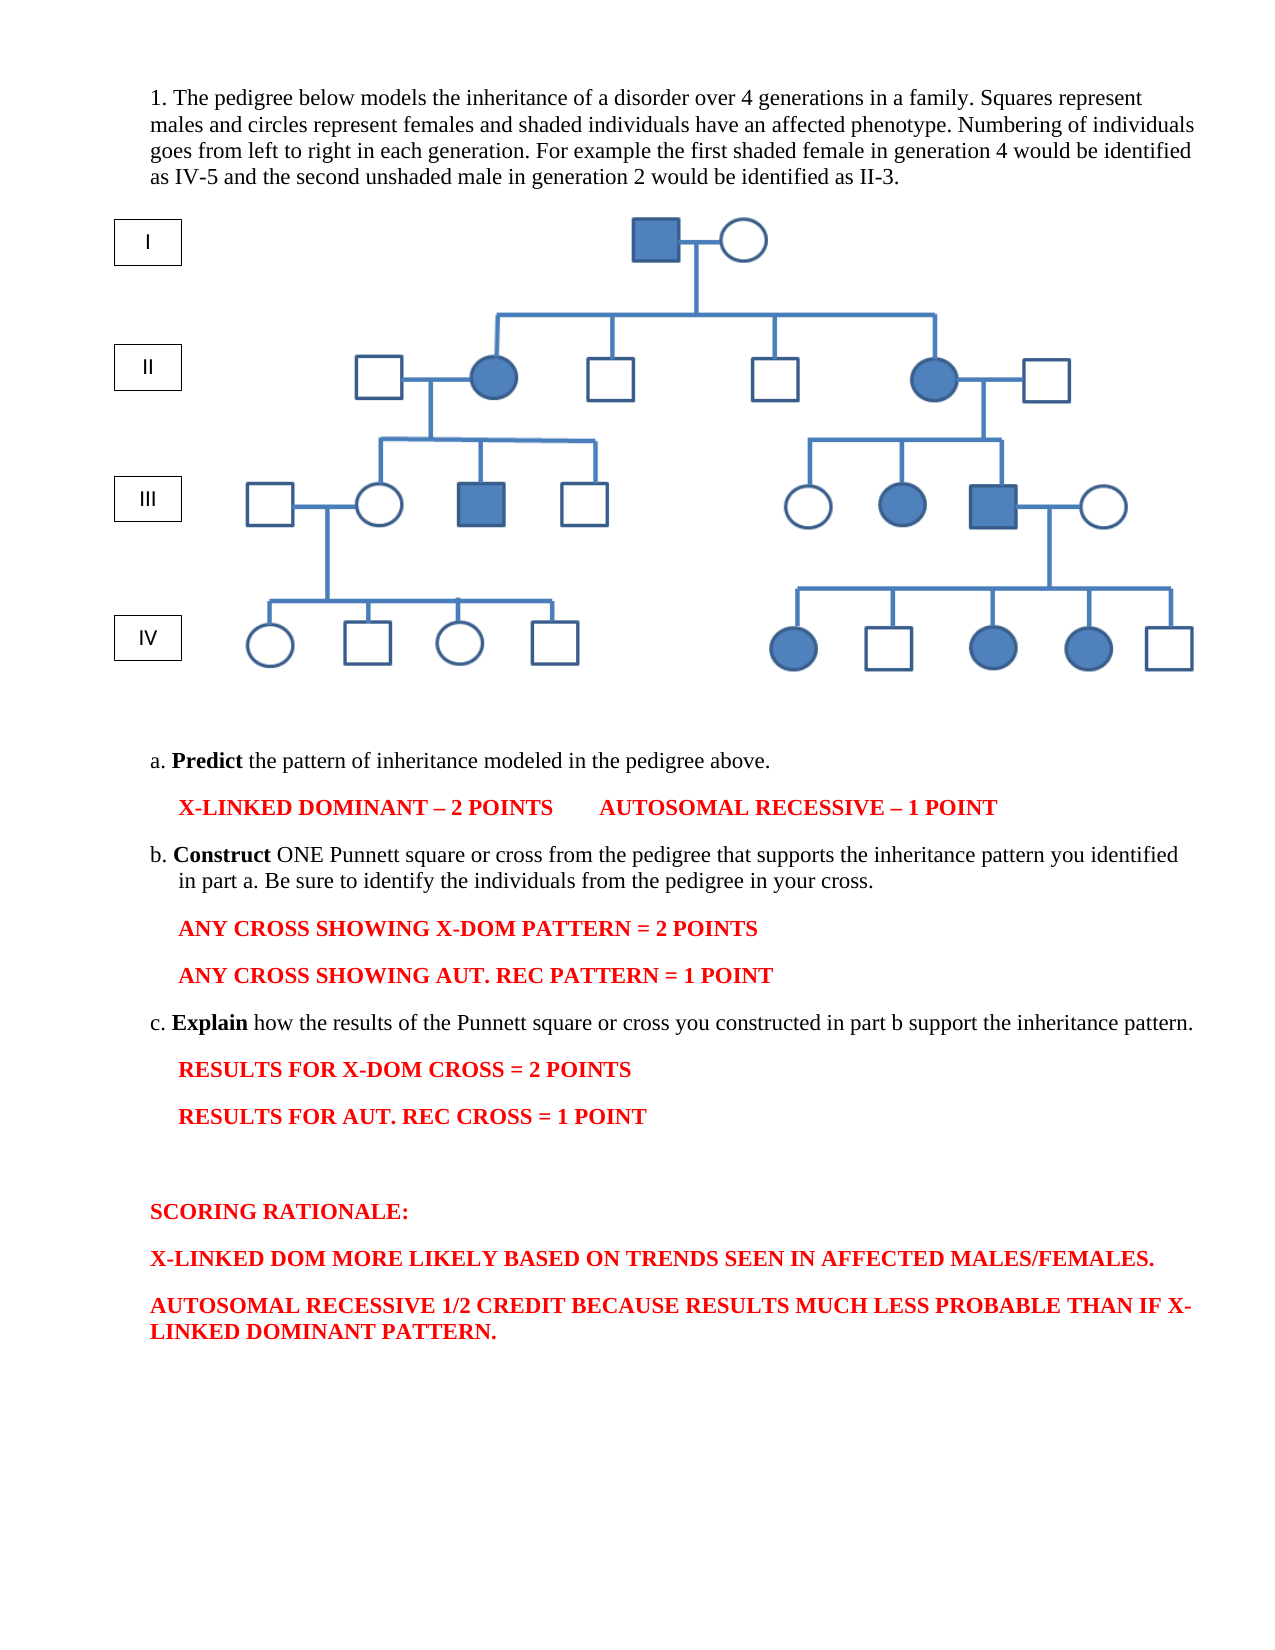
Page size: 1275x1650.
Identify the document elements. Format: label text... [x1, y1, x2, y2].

text 1. The pedigree below models the inheritance of a disorder over 4 generations in a family. Squares represent males and circles represent females and shaded individuals have an affected phenotype. Numbering of individuals goes from left to right in each generation. For example the first shaded female in generation 4 would be identified as IV-5 and the second unshaded male in generation 2 would be identified as II-3. [150, 84, 1200, 190]
text a. Predict the pattern of inheritance modeled in the pedigree above. [150, 747, 1200, 773]
picture [239, 210, 1200, 679]
text X-LINKED DOM MORE LIKELY BASED ON TRENDS SEEN IN AFFECTED MALES/FEMALES. [150, 1245, 1200, 1271]
text AUTOSOMAL RECESSIVE 1/2 CREDIT BECAUSE RESULTS MUCH LESS PROBABLE THAN IF X-LINKED DOMINANT PATTERN. [150, 1292, 1200, 1345]
text RESULTS FOR X-DOM CROSS = 2 POINTS [178, 1056, 1200, 1082]
text b. Construct ONE Punnett square or cross from the pedigree that supports the inheritance pattern you identified in part a. Be sure to identify the individuals from the pedigree in your cross. [150, 841, 1200, 894]
text c. Explain how the results of the Punnett square or cross you constructed in part b support the inheritance pattern. [150, 1009, 1200, 1035]
text ANY CROSS SHOWING AUT. REC PATTERN = 1 POINT [178, 962, 1200, 988]
text SCORING RATIONALE: [150, 1198, 1200, 1224]
text RESULTS FOR AUT. REC CROSS = 1 POINT [178, 1103, 1200, 1130]
text X-LINKED DOMINANT – 2 POINTS AUTOSOMAL RECESSIVE – 1 POINT [150, 794, 1200, 820]
text ANY CROSS SHOWING X-DOM PATTERN = 2 POINTS [150, 914, 1200, 941]
